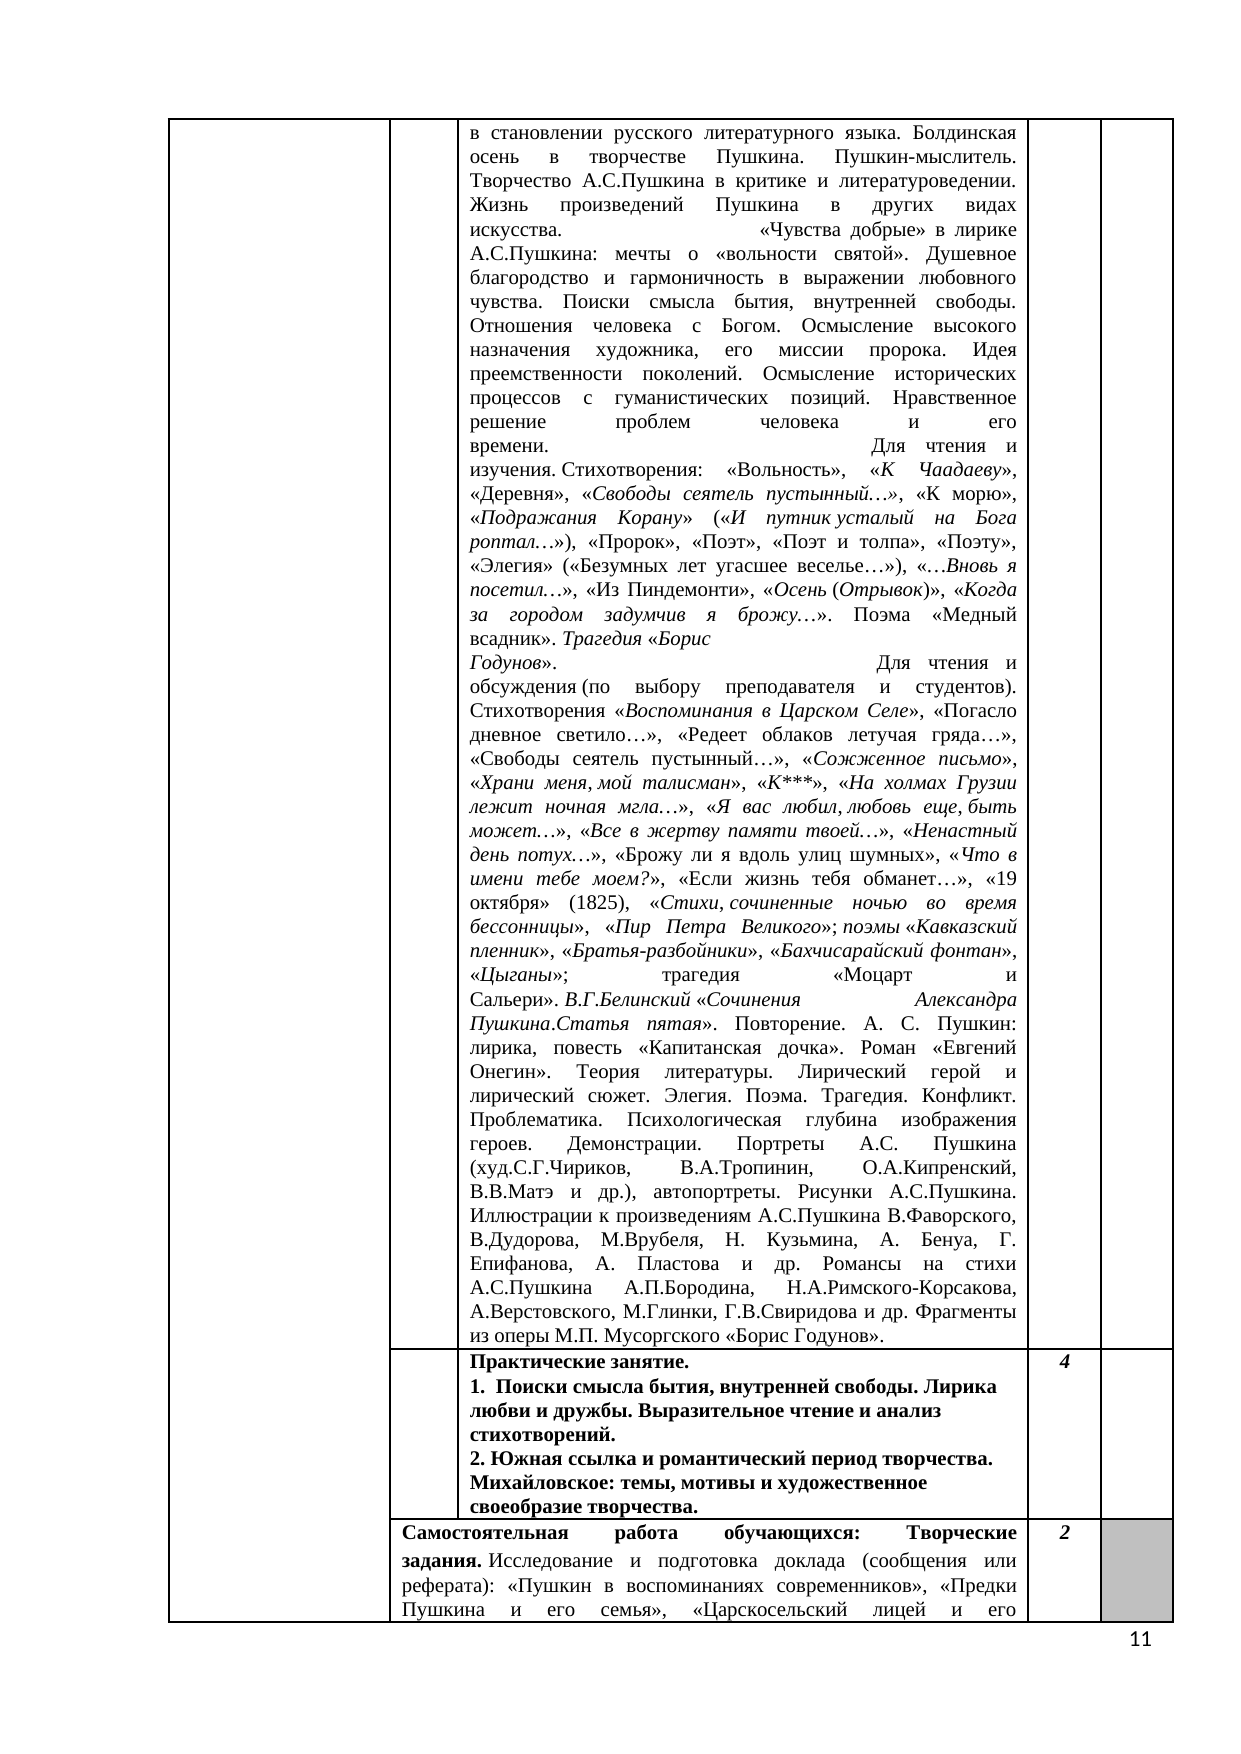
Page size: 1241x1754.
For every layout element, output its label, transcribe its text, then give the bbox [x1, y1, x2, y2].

table_cell 2 [1029, 1520, 1100, 1621]
table_cell [1102, 1350, 1172, 1518]
table_cell [1102, 1520, 1172, 1621]
table_cell 1 [391, 120, 457, 1347]
table_cell [391, 1350, 457, 1518]
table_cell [459, 120, 1027, 1347]
table_cell 4 [1029, 1350, 1100, 1518]
table_cell Практические занятие. 1. Поиски смысла бытия, внутренней свободы. Лирика любви и дружбы. Выразительное чтение и анализ стихотворений. 2. Южная ссылка и романтический период творчества. Михайловское: темы, мотивы и художественное своеобразие творчества. [459, 1350, 1027, 1518]
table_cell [391, 1520, 1027, 1621]
